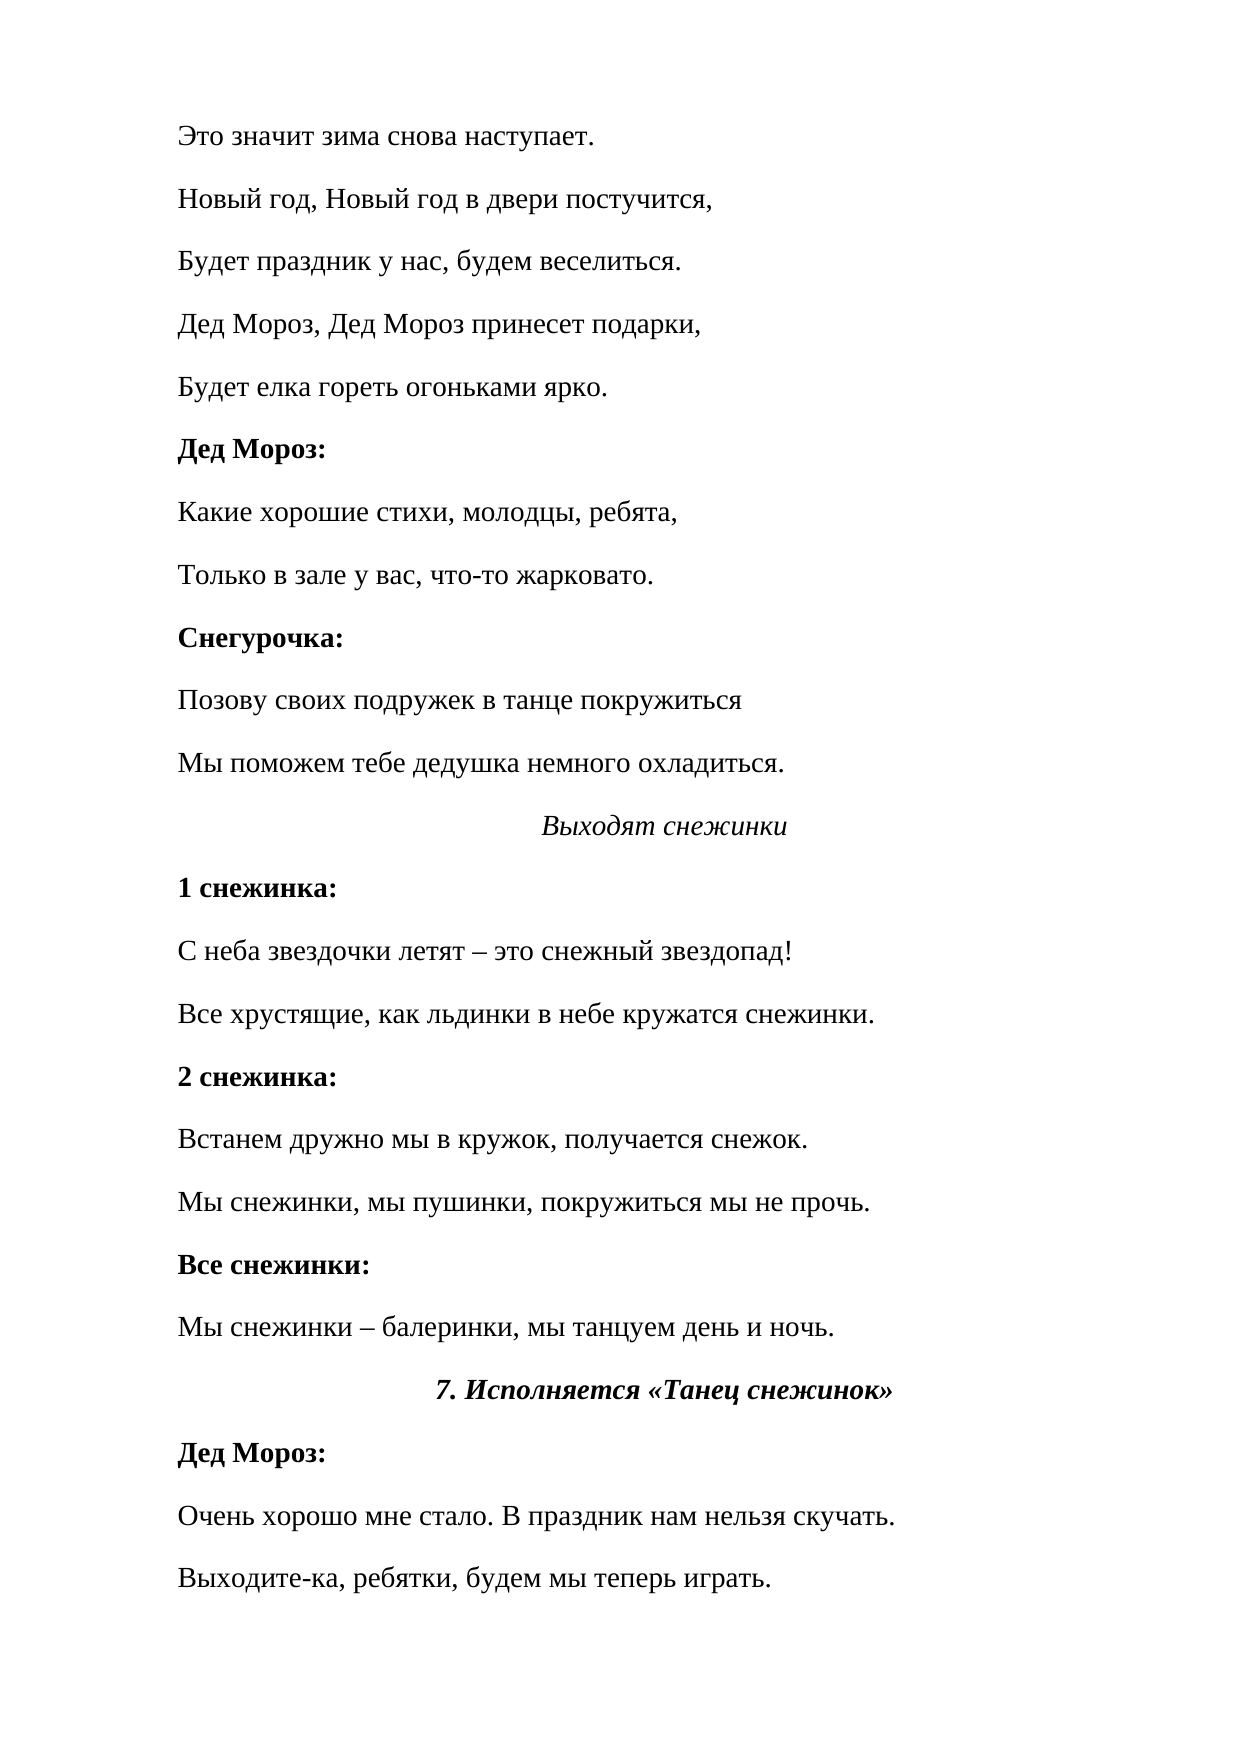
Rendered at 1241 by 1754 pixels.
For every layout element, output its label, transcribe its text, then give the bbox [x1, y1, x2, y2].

text Выходят снежинки [177, 808, 1152, 841]
text Снегурочка: [177, 620, 1152, 653]
text Встанем дружно мы в кружок, получается снежок. [177, 1121, 1152, 1155]
text Будет праздник у нас, будем веселиться. [177, 243, 1152, 277]
text Какие хорошие стихи, молодцы, ребята, [177, 494, 1152, 528]
text 7. Исполняется «Танец снежинок» [177, 1372, 1152, 1406]
text 1 снежинка: [177, 871, 1152, 904]
text Мы снежинки, мы пушинки, покружиться мы не прочь. [177, 1184, 1152, 1218]
text 2 снежинка: [177, 1059, 1152, 1092]
text С неба звездочки летят – это снежный звездопад! [177, 933, 1152, 967]
text Позову своих подружек в танце покружиться [177, 682, 1152, 716]
text Мы поможем тебе дедушка немного охладиться. [177, 745, 1152, 779]
text Очень хорошо мне стало. В праздник нам нельзя скучать. [177, 1498, 1152, 1531]
text Выходите-ка, ребятки, будем мы теперь играть. [177, 1560, 1152, 1594]
text Это значит зима снова наступает. [177, 118, 1152, 152]
text Все снежинки: [177, 1247, 1152, 1280]
text Все хрустящие, как льдинки в небе кружатся снежинки. [177, 996, 1152, 1029]
text Будет елка гореть огоньками ярко. [177, 369, 1152, 402]
text Только в зале у вас, что-то жарковато. [177, 557, 1152, 591]
text Новый год, Новый год в двери постучится, [177, 181, 1152, 214]
text Дед Мороз: [177, 432, 1152, 465]
text Мы снежинки – балеринки, мы танцуем день и ночь. [177, 1309, 1152, 1343]
text Дед Мороз: [177, 1435, 1152, 1468]
text Дед Мороз, Дед Мороз принесет подарки, [177, 306, 1152, 340]
